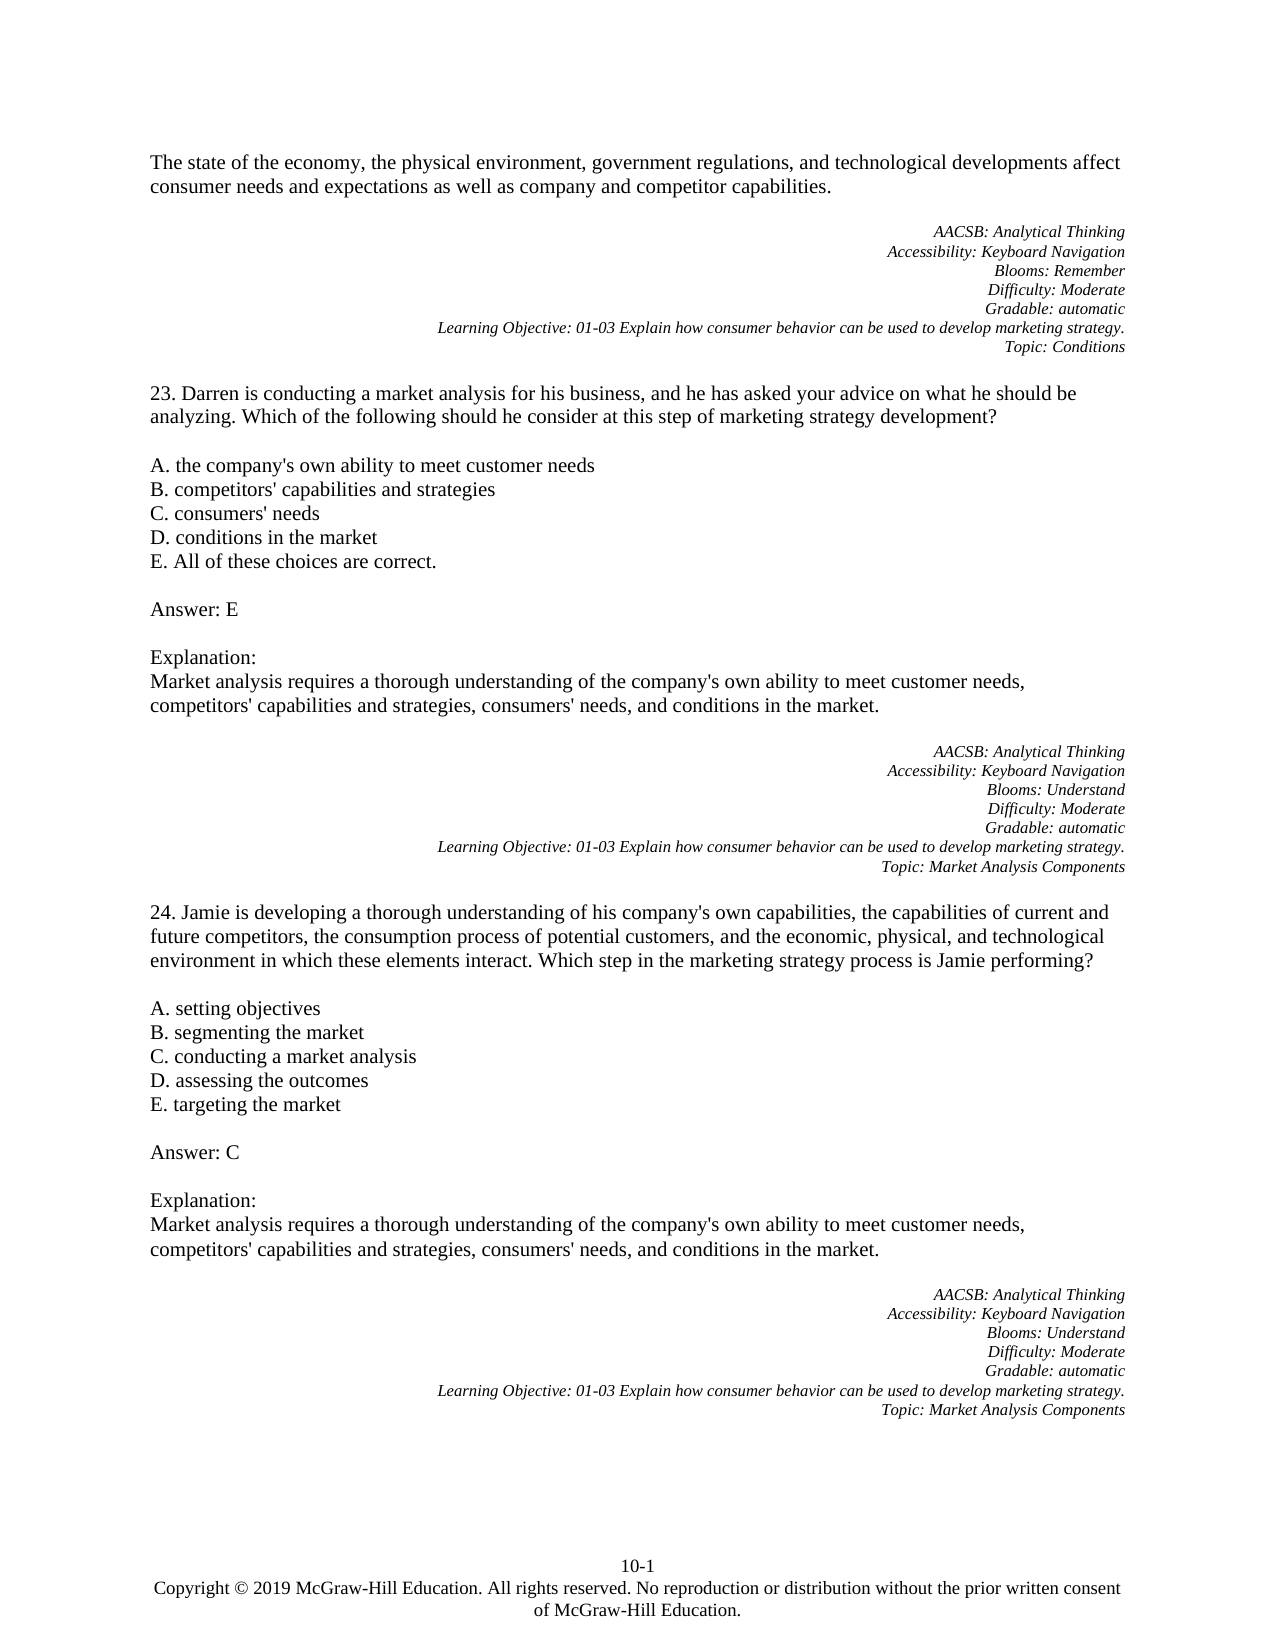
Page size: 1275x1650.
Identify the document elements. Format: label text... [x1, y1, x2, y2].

text D. conditions in the market [150, 525, 1125, 549]
text Explanation: [150, 645, 1125, 669]
text E. All of these choices are correct. [150, 549, 1125, 573]
text AACSB: Analytical Thinking Accessibility: Keyboard Navigation Blooms: Understand Difficulty: Moderate Gradable: automatic Learning Objective: 01-03 Explain how consumer behavior can be used to develop marketing strategy. Topic: Market Analysis Components [150, 1284, 1125, 1419]
text Answer: E [150, 597, 1125, 621]
text Market analysis requires a thorough understanding of the company's own ability to meet customer needs, competitors' capabilities and strategies, consumers' needs, and conditions in the market. [150, 1212, 1125, 1261]
text The state of the economy, the physical environment, government regulations, and technological developments affect consumer needs and expectations as well as company and competitor capabilities. [150, 150, 1125, 198]
text 24. Jamie is developing a thorough understanding of his company's own capabilities, the capabilities of current and future competitors, the consumption process of potential customers, and the economic, physical, and technological environment in which these elements interact. Which step in the marketing strategy process is Jamie performing? [150, 899, 1125, 972]
text Market analysis requires a thorough understanding of the company's own ability to meet customer needs, competitors' capabilities and strategies, consumers' needs, and conditions in the market. [150, 669, 1125, 717]
text B. competitors' capabilities and strategies [150, 477, 1125, 501]
text E. targeting the market [150, 1092, 1125, 1116]
text Explanation: [150, 1188, 1125, 1212]
text D. assessing the outcomes [150, 1068, 1125, 1092]
text AACSB: Analytical Thinking Accessibility: Keyboard Navigation Blooms: Remember Difficulty: Moderate Gradable: automatic Learning Objective: 01-03 Explain how consumer behavior can be used to develop marketing strategy. Topic: Conditions [150, 222, 1125, 356]
text A. the company's own ability to meet customer needs [150, 453, 1125, 477]
text C. conducting a market analysis [150, 1044, 1125, 1068]
text B. segmenting the market [150, 1020, 1125, 1044]
text A. setting objectives [150, 996, 1125, 1020]
text 23. Darren is conducting a market analysis for his business, and he has asked your advice on what he should be analyzing. Which of the following should he consider at this step of marketing strategy development? [150, 380, 1125, 428]
text AACSB: Analytical Thinking Accessibility: Keyboard Navigation Blooms: Understand Difficulty: Moderate Gradable: automatic Learning Objective: 01-03 Explain how consumer behavior can be used to develop marketing strategy. Topic: Market Analysis Components [150, 741, 1125, 876]
text Answer: C [150, 1140, 1125, 1164]
text C. consumers' needs [150, 501, 1125, 525]
